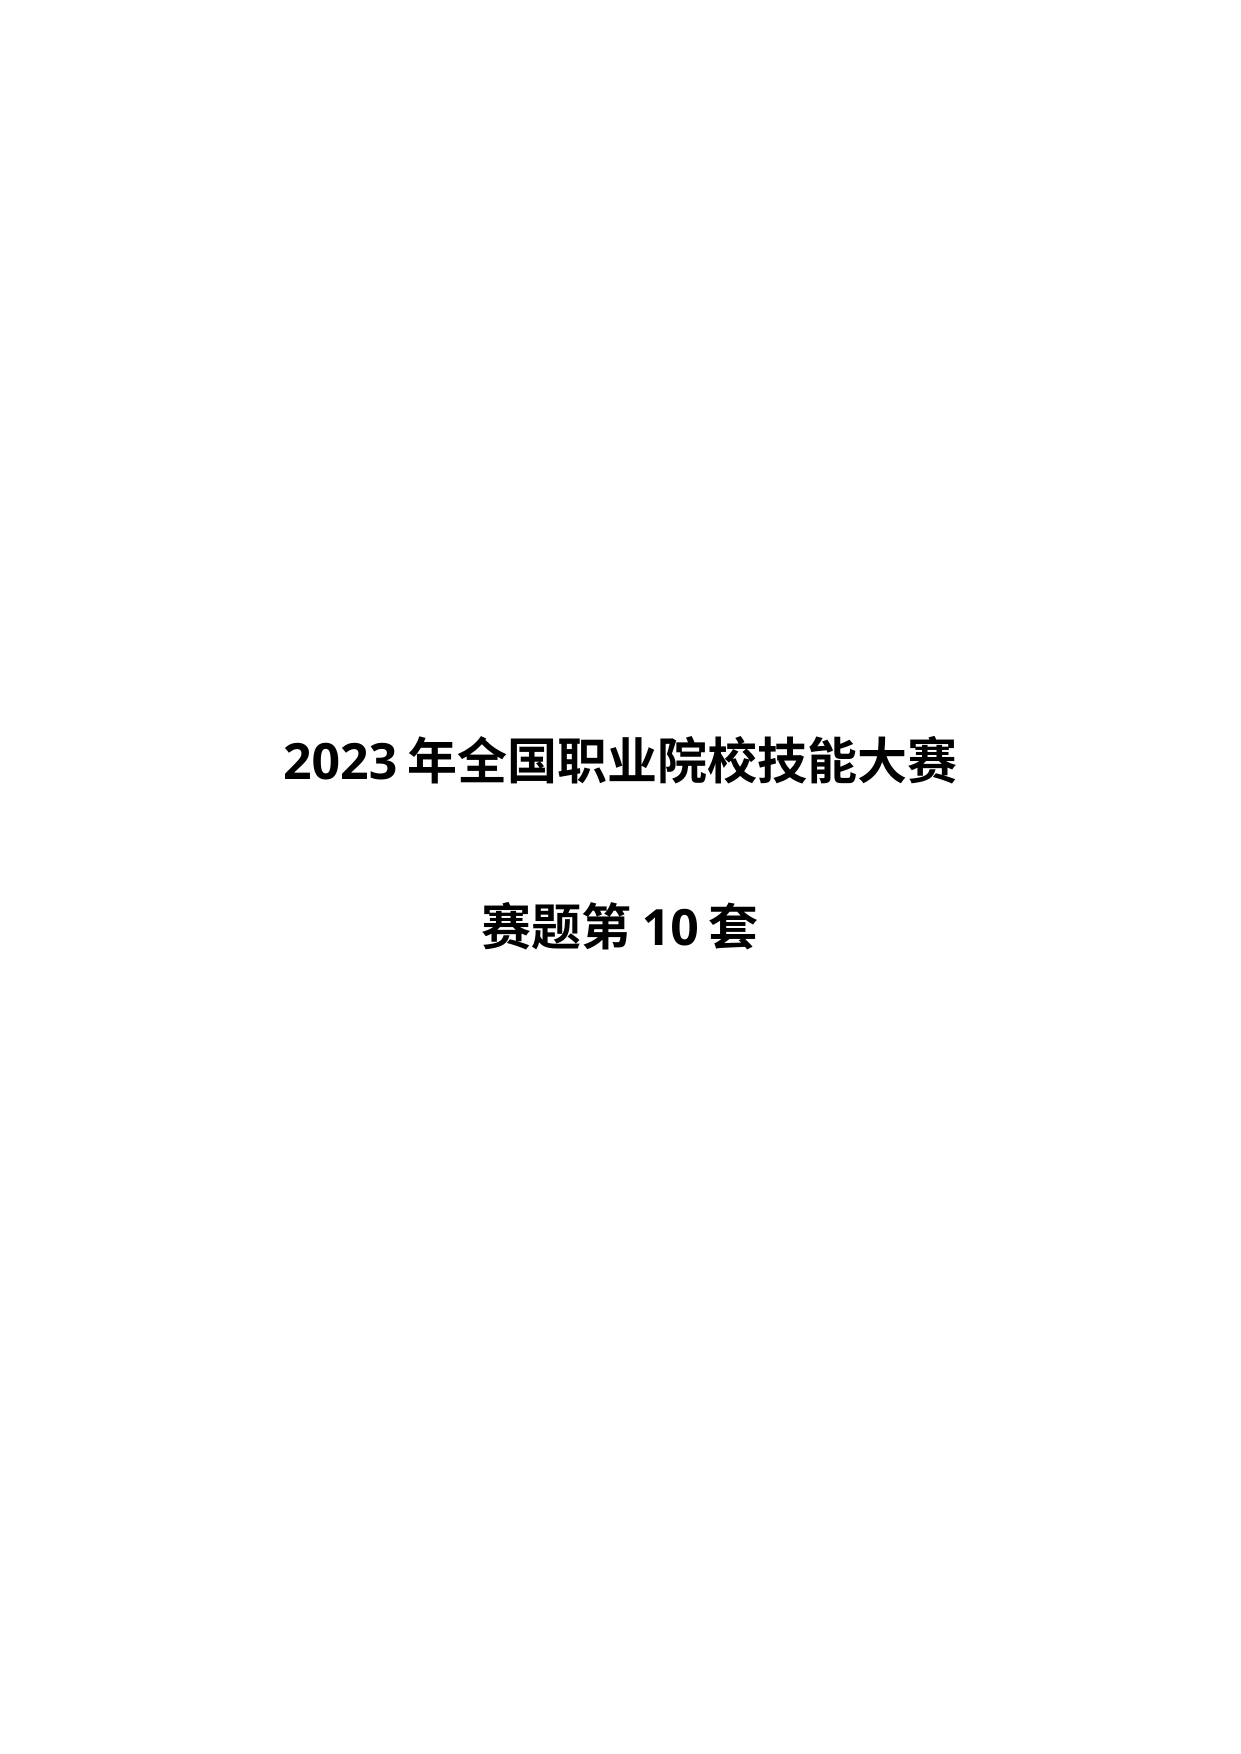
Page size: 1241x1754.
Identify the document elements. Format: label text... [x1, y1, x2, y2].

text 2023年全国职业院校技能大赛 [187, 709, 1053, 807]
text 赛题第10套 [187, 875, 1053, 973]
